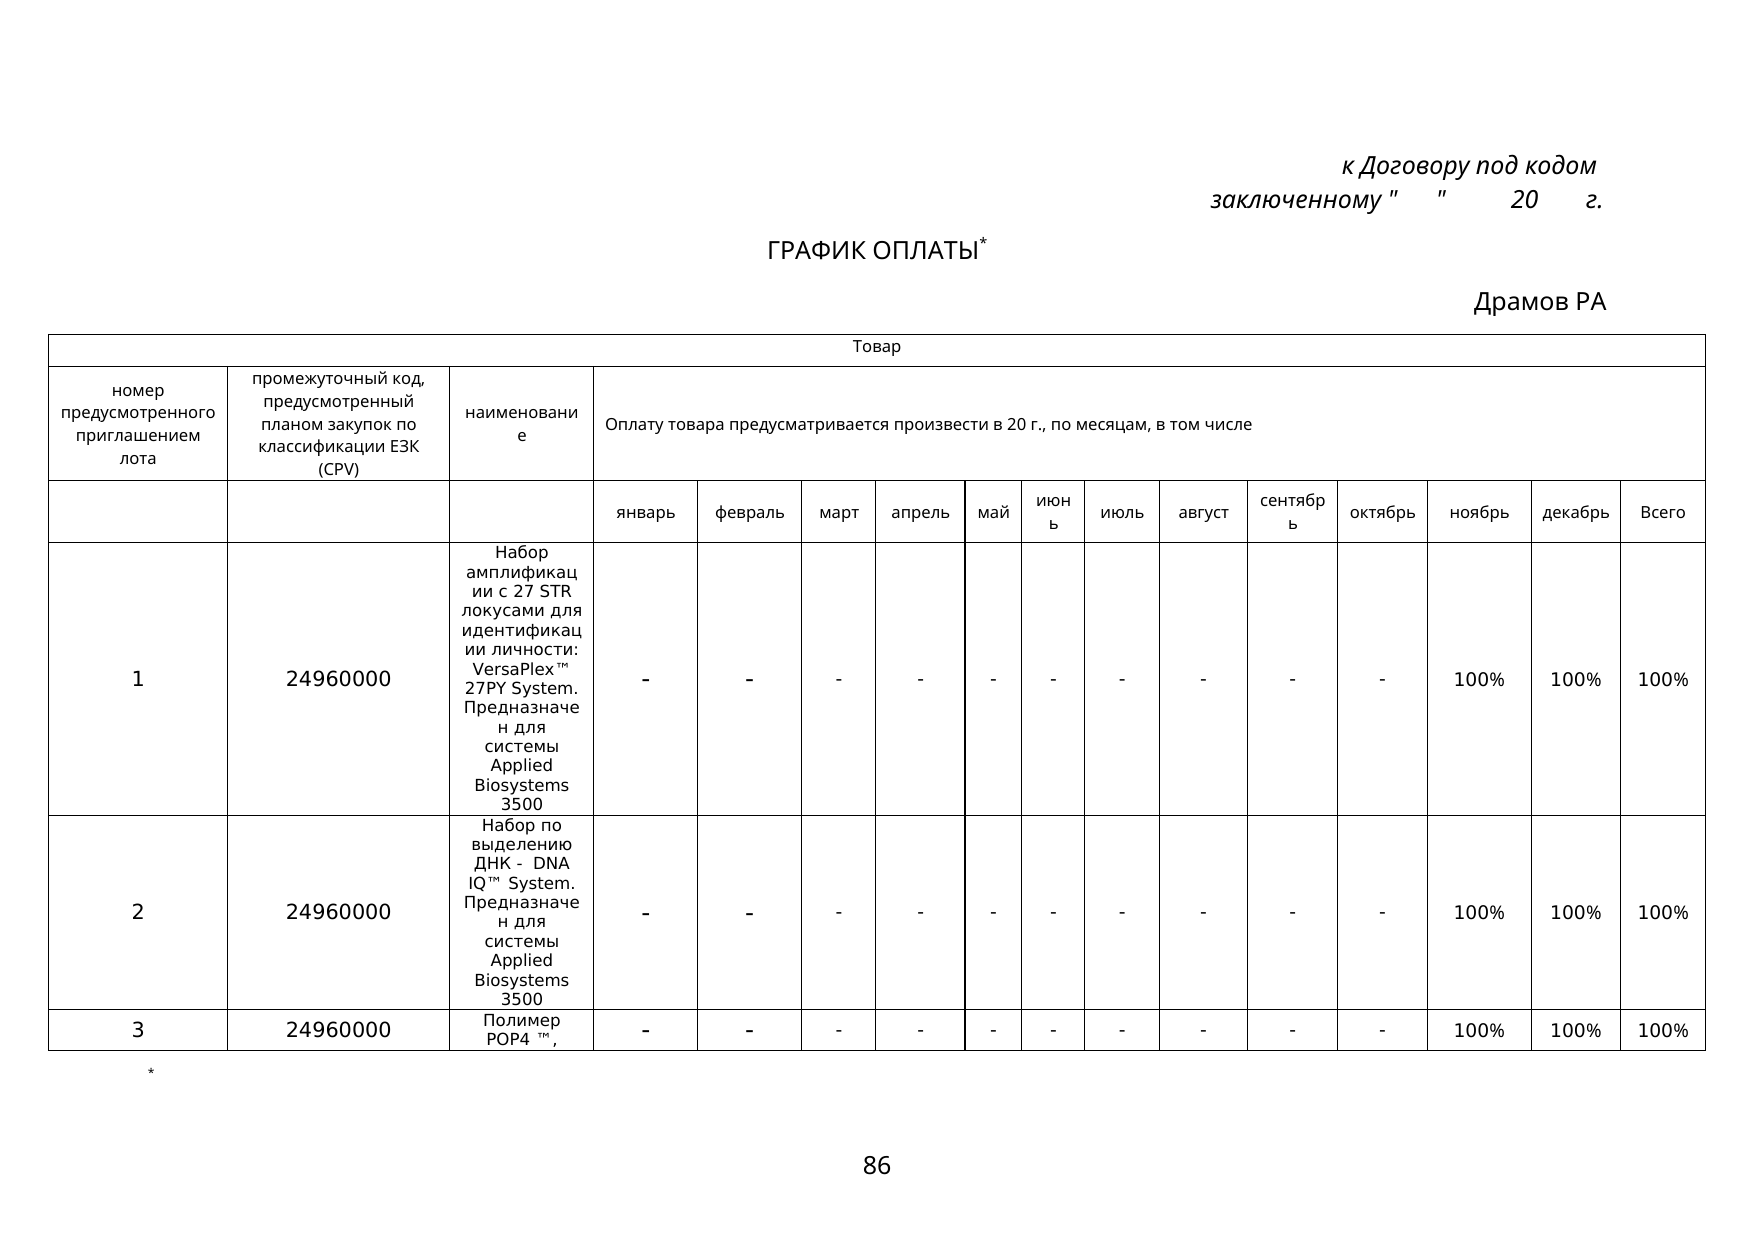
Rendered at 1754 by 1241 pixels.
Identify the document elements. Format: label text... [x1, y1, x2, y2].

table_cell 100% [1428, 1010, 1531, 1050]
table_cell - [1248, 816, 1337, 1009]
table_cell июнь [1022, 481, 1084, 542]
table_cell - [802, 543, 875, 814]
table_cell [450, 481, 593, 542]
table_cell - [802, 816, 875, 1009]
table_cell 24960000 [228, 543, 449, 814]
table_header Товар [49, 335, 1705, 366]
table_cell - [966, 543, 1021, 814]
table_cell наименование [450, 367, 593, 480]
table_cell - [966, 816, 1021, 1009]
table_cell - [1085, 1010, 1159, 1050]
table_cell - [1160, 543, 1247, 814]
text Драмов РА [148, 283, 1606, 317]
table_cell - [1022, 543, 1084, 814]
table_cell декабрь [1532, 481, 1620, 542]
table_cell 24960000 [228, 816, 449, 1009]
table_cell - [698, 816, 801, 1009]
table_cell - [1338, 1010, 1427, 1050]
table_cell февраль [698, 481, 801, 542]
table_cell - [1022, 816, 1084, 1009]
table_cell - [1160, 816, 1247, 1009]
table_cell 2 [49, 816, 227, 1009]
table_cell 100% [1621, 1010, 1705, 1050]
table_cell - [1248, 1010, 1337, 1050]
table_cell - [1022, 1010, 1084, 1050]
table_cell - [594, 816, 697, 1009]
table_cell - [1248, 543, 1337, 814]
table_cell апрель [876, 481, 964, 542]
table_cell 3 [49, 1010, 227, 1050]
table_cell Набор по выделению ДНК - DNA IQ™ System. Предназначен для системы Applied Biosystems 3500 [450, 816, 593, 1009]
table_cell номер предусмотренного приглашением лота [49, 367, 227, 480]
text ГРАФИК ОПЛАТЫ* [148, 232, 1606, 267]
table_cell - [1338, 816, 1427, 1009]
table_cell май [966, 481, 1021, 542]
table_cell - [698, 543, 801, 814]
table_cell 24960000 [228, 1010, 449, 1050]
table_cell 100% [1428, 816, 1531, 1009]
table_cell октябрь [1338, 481, 1427, 542]
table_cell - [1338, 543, 1427, 814]
table_cell 1 [49, 543, 227, 814]
table_cell - [876, 816, 964, 1009]
table_cell [49, 481, 227, 542]
table_cell - [698, 1010, 801, 1050]
table_cell ноябрь [1428, 481, 1531, 542]
table_cell 100% [1621, 816, 1705, 1009]
table_cell Оплату товара предусматривается произвести в 20 г., по месяцам, в том числе [594, 367, 1705, 480]
table_cell - [802, 1010, 875, 1050]
table_cell 100% [1428, 543, 1531, 814]
text к Договору под кодом заключенному " " 20 г. [148, 148, 1606, 216]
table_cell Всего [1621, 481, 1705, 542]
table_cell - [594, 1010, 697, 1050]
table_cell [228, 481, 449, 542]
table_cell март [802, 481, 875, 542]
table_cell Набор амплификации с 27 STR локусами для идентификации личности: VersaPlex™ 27PY System. Предназначен для системы Applied Biosystems 3500 [450, 543, 593, 814]
table_cell - [1160, 1010, 1247, 1050]
table_cell январь [594, 481, 697, 542]
table_cell 100% [1532, 816, 1620, 1009]
table_cell 100% [1532, 543, 1620, 814]
table_cell - [1085, 543, 1159, 814]
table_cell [450, 1010, 593, 1050]
table_cell 100% [1532, 1010, 1620, 1050]
table_cell июль [1085, 481, 1159, 542]
table_cell - [966, 1010, 1021, 1050]
table_cell - [594, 543, 697, 814]
table_cell - [876, 543, 964, 814]
table_cell август [1160, 481, 1247, 542]
table_cell сентябрь [1248, 481, 1337, 542]
table_cell промежуточный код, предусмотренный планом закупок по классификации ЕЗК (CPV) [228, 367, 449, 480]
table_cell 100% [1621, 543, 1705, 814]
table_cell - [876, 1010, 964, 1050]
table_cell - [1085, 816, 1159, 1009]
